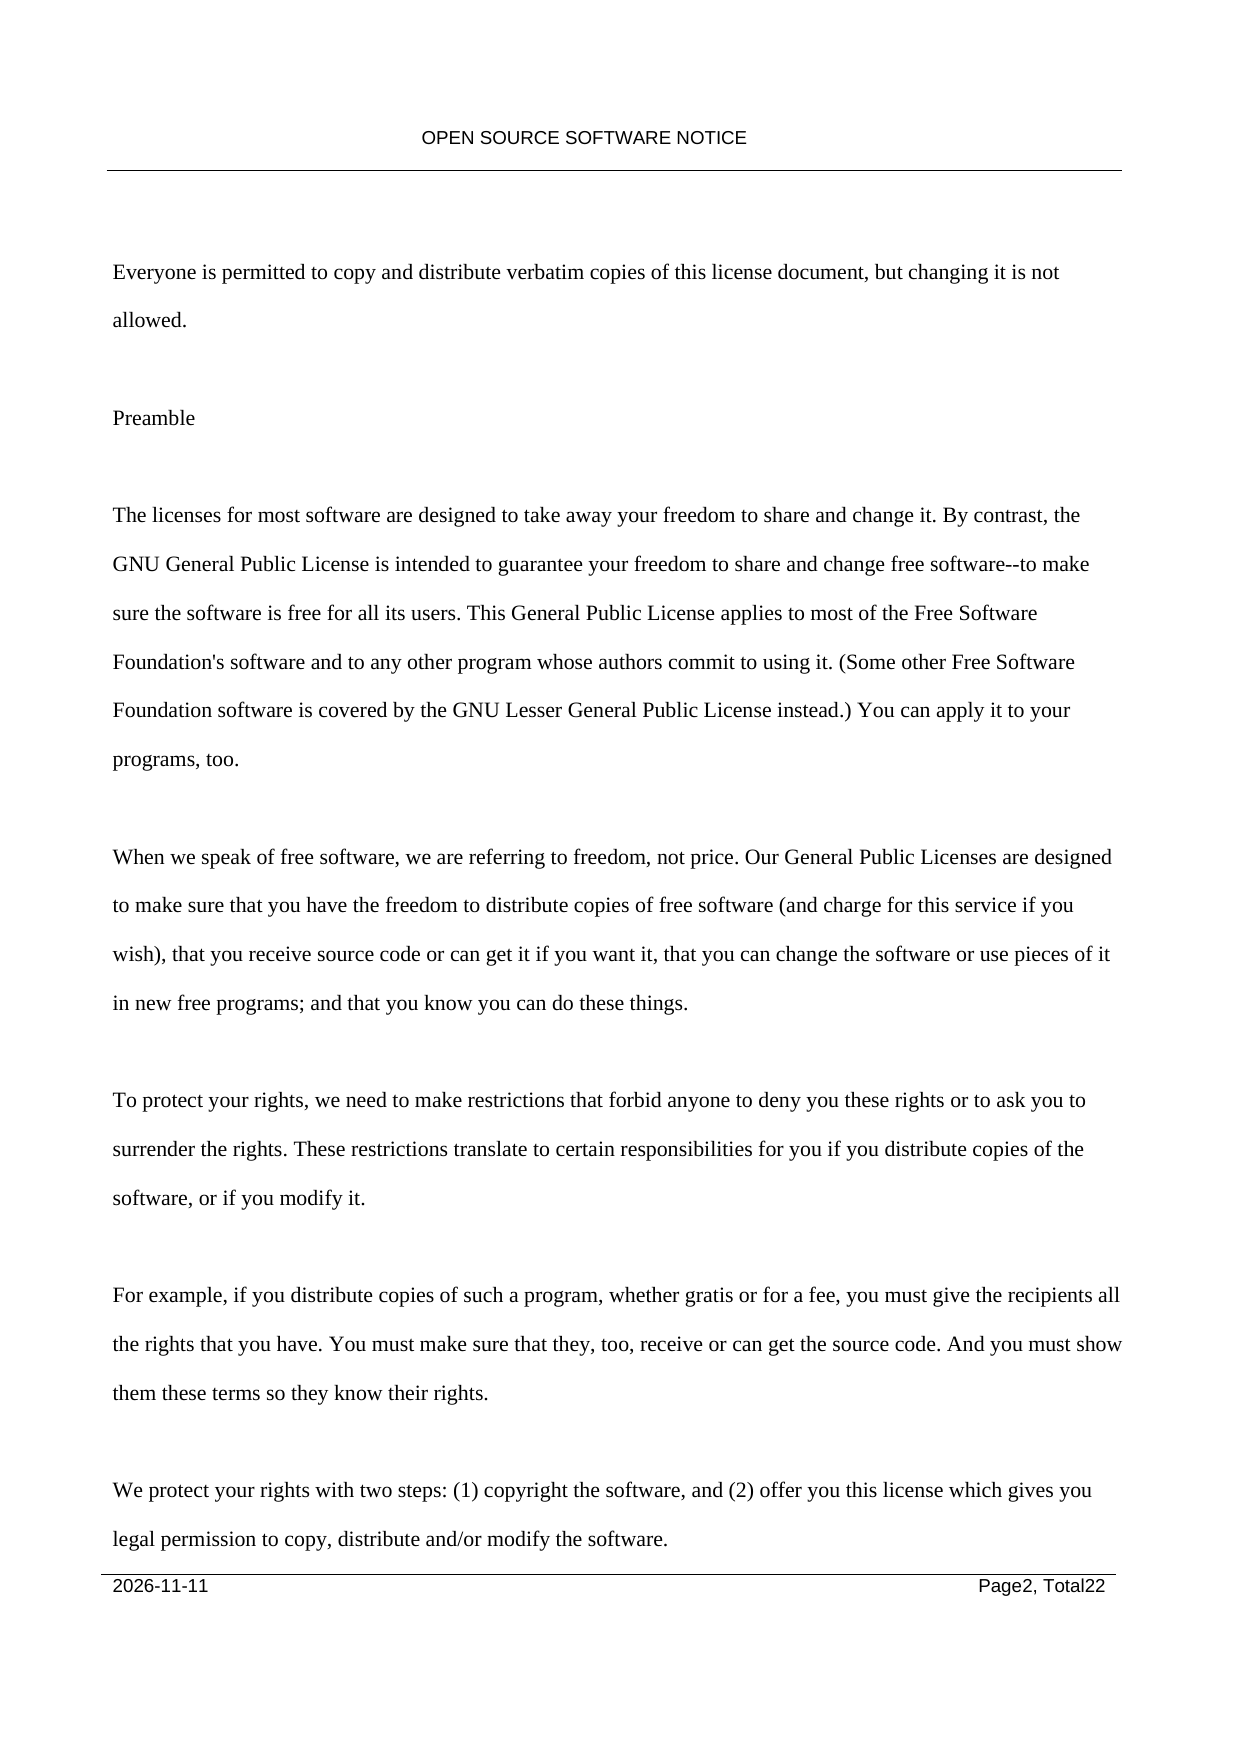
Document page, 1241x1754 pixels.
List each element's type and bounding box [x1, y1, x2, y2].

text [112, 206, 1128, 1555]
